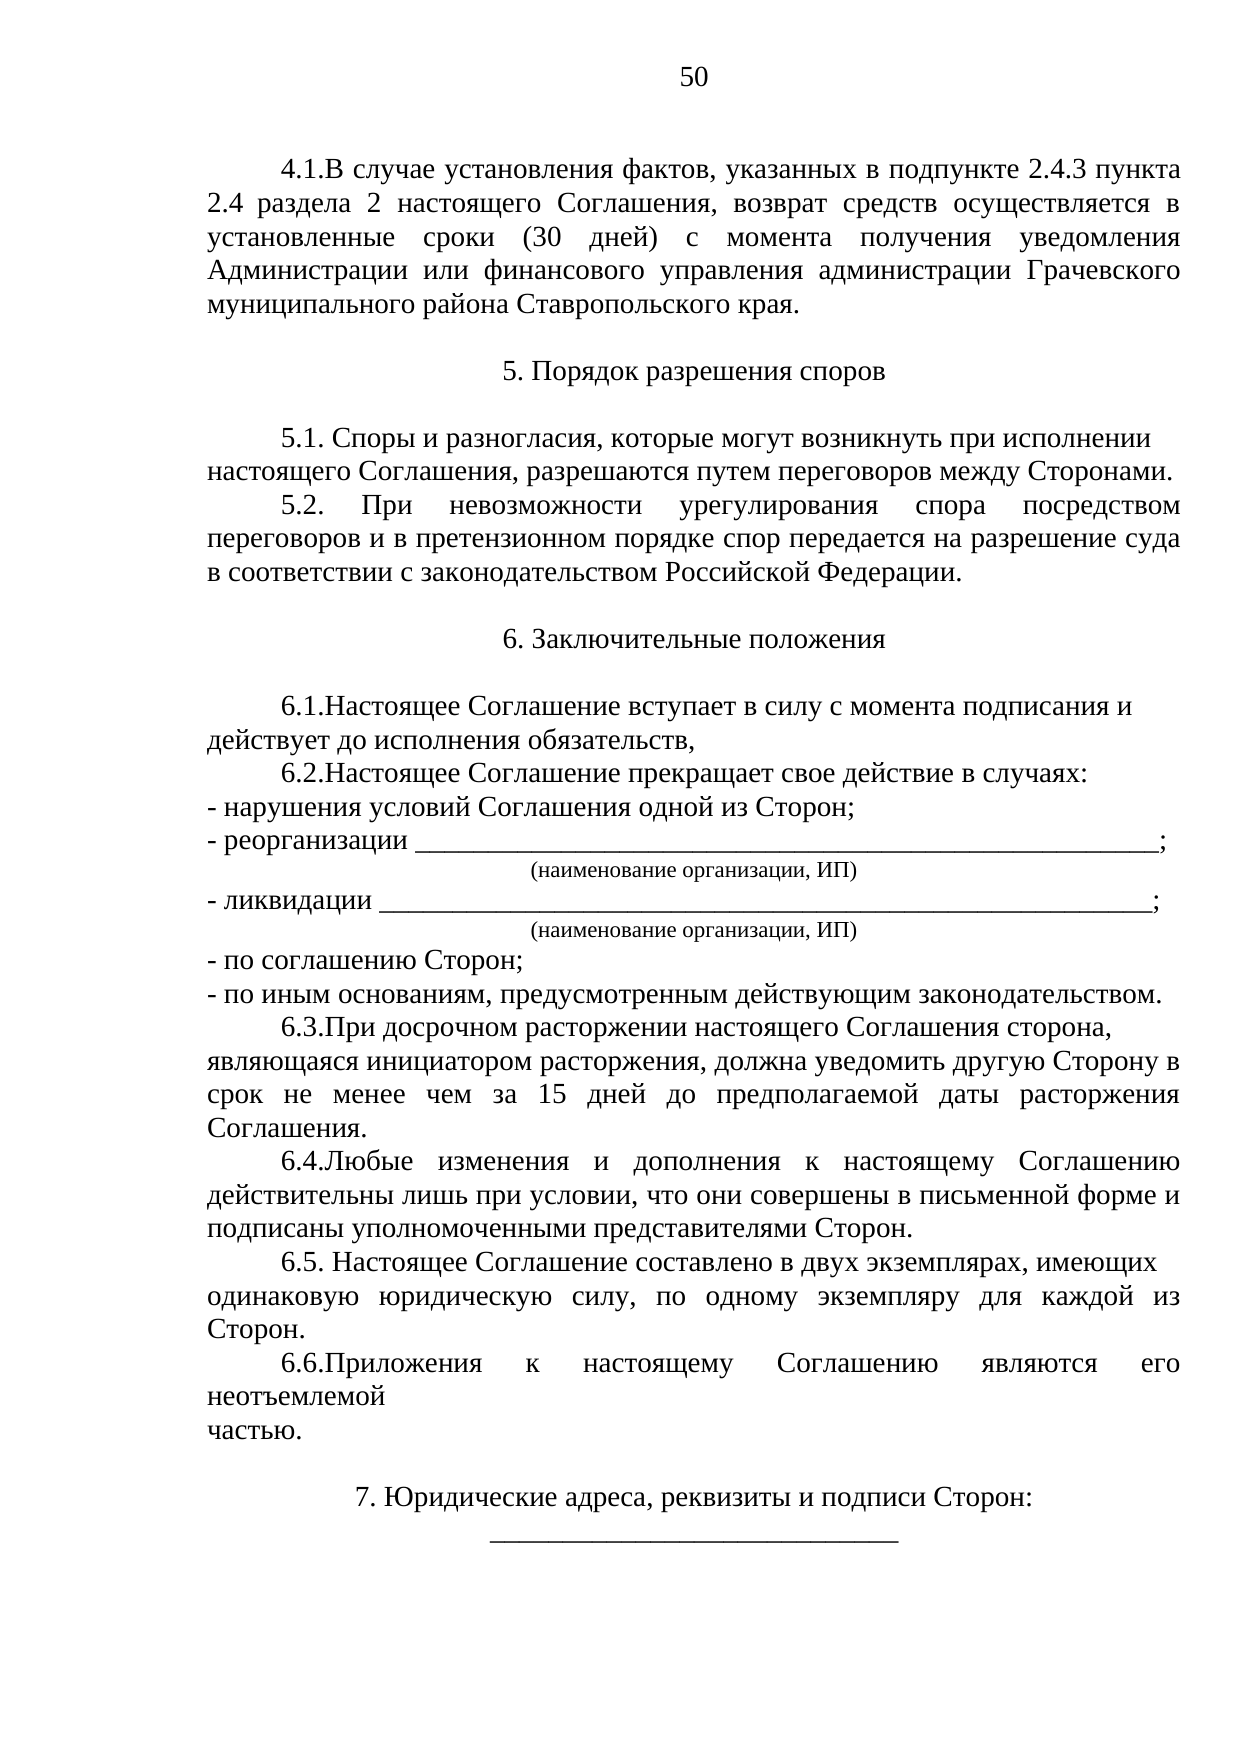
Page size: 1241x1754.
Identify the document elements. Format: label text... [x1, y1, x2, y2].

text 6. Заключительные положения [207, 621, 1181, 655]
text (наименование организации, ИП) [207, 916, 1181, 942]
text 6.3.При досрочном расторжении настоящего Соглашения сторона, [207, 1009, 1181, 1043]
text 6.5. Настоящее Соглашение составлено в двух экземплярах, имеющих [207, 1244, 1181, 1278]
text (наименование организации, ИП) [207, 856, 1181, 882]
text - по соглашению Сторон; [207, 942, 1181, 976]
text - реорганизации ___________________________________________________; [207, 822, 1181, 856]
text 5. Порядок разрешения споров [207, 353, 1181, 386]
text - ликвидации _____________________________________________________; [207, 882, 1181, 916]
text 7. Юридические адреса, реквизиты и подписи Сторон: [207, 1479, 1181, 1512]
text являющаяся инициатором расторжения, должна уведомить другую Сторону в срок не менее чем за 15 дней до предполагаемой даты расторжения Соглашения. [207, 1043, 1181, 1143]
text - по иным основаниям, предусмотренным действующим законодательством. [207, 976, 1181, 1009]
text ____________________________ [207, 1512, 1181, 1546]
text частью. [207, 1412, 1181, 1445]
text 5.2. При невозможности урегулирования спора посредством переговоров и в претензионном порядке спор передается на разрешение суда в соответствии с законодательством Российской Федерации. [207, 487, 1181, 588]
text настоящего Соглашения, разрешаются путем переговоров между Сторонами. [207, 453, 1181, 487]
text 6.6.Приложения к настоящему Соглашению являются его неотъемлемой [207, 1345, 1181, 1412]
text 6.1.Настоящее Соглашение вступает в силу с момента подписания и [207, 688, 1181, 722]
text 6.2.Настоящее Соглашение прекращает свое действие в случаях: [207, 755, 1181, 789]
text одинаковую юридическую силу, по одному экземпляру для каждой из Сторон. [207, 1278, 1181, 1345]
text 6.4.Любые изменения и дополнения к настоящему Соглашению действительны лишь при условии, что они совершены в письменной форме и подписаны уполномоченными представителями Сторон. [207, 1143, 1181, 1244]
text - нарушения условий Соглашения одной из Сторон; [207, 789, 1181, 822]
text 5.1. Споры и разногласия, которые могут возникнуть при исполнении [207, 420, 1181, 453]
text 4.1.В случае установления фактов, указанных в подпункте 2.4.3 пункта 2.4 раздела 2 настоящего Соглашения, возврат средств осуществляется в установленные сроки (30 дней) с момента получения уведомления Администрации или финансового управления администрации Грачевского муниципального района Ставропольского края. [207, 152, 1181, 319]
text действует до исполнения обязательств, [207, 722, 1181, 755]
